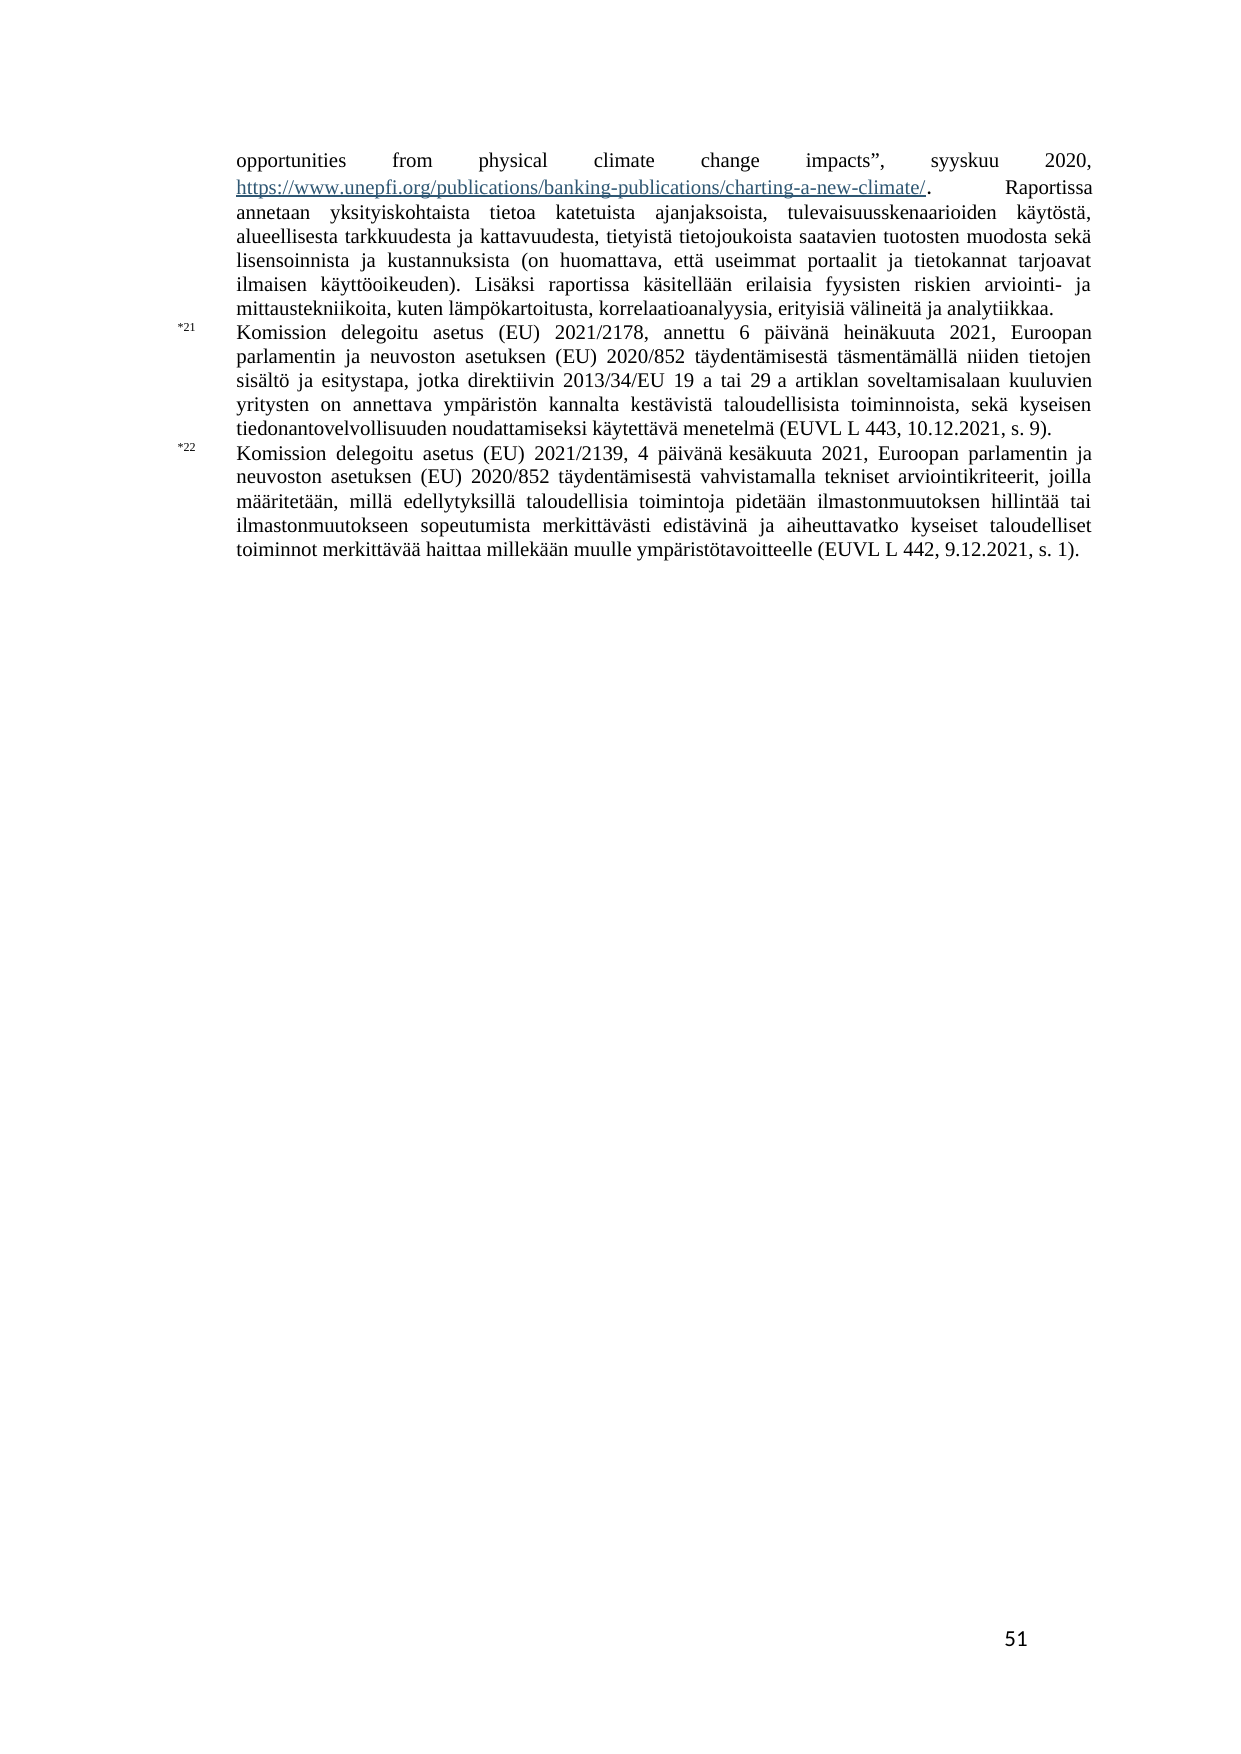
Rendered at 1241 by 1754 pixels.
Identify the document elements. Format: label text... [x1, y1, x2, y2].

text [177, 148, 1092, 320]
text *21 Komission delegoitu asetus (EU) 2021/2178, annettu 6 päivänä heinäkuuta 2021, Euroopan parlamentin ja neuvoston asetuksen (EU) 2020/852 täydentämisestä täsmentämällä niiden tietojen sisältö ja esitystapa, jotka direktiivin 2013/34/EU 19 a tai 29 a artiklan soveltamisalaan kuuluvien yritysten on annettava ympäristön kannalta kestävistä taloudellisista toiminnoista, sekä kyseisen tiedonantovelvollisuuden noudattamiseksi käytettävä menetelmä (EUVL L 443, 10.12.2021, s. 9). [177, 320, 1092, 440]
text *22 Komission delegoitu asetus (EU) 2021/2139, 4 päivänä kesäkuuta 2021, Euroopan parlamentin ja neuvoston asetuksen (EU) 2020/852 täydentämisestä vahvistamalla tekniset arviointikriteerit, joilla määritetään, millä edellytyksillä taloudellisia toimintoja pidetään ilmastonmuutoksen hillintää tai ilmastonmuutokseen sopeutumista merkittävästi edistävinä ja aiheuttavatko kyseiset taloudelliset toiminnot merkittävää haittaa millekään muulle ympäristötavoitteelle (EUVL L 442, 9.12.2021, s. 1). [177, 440, 1092, 561]
